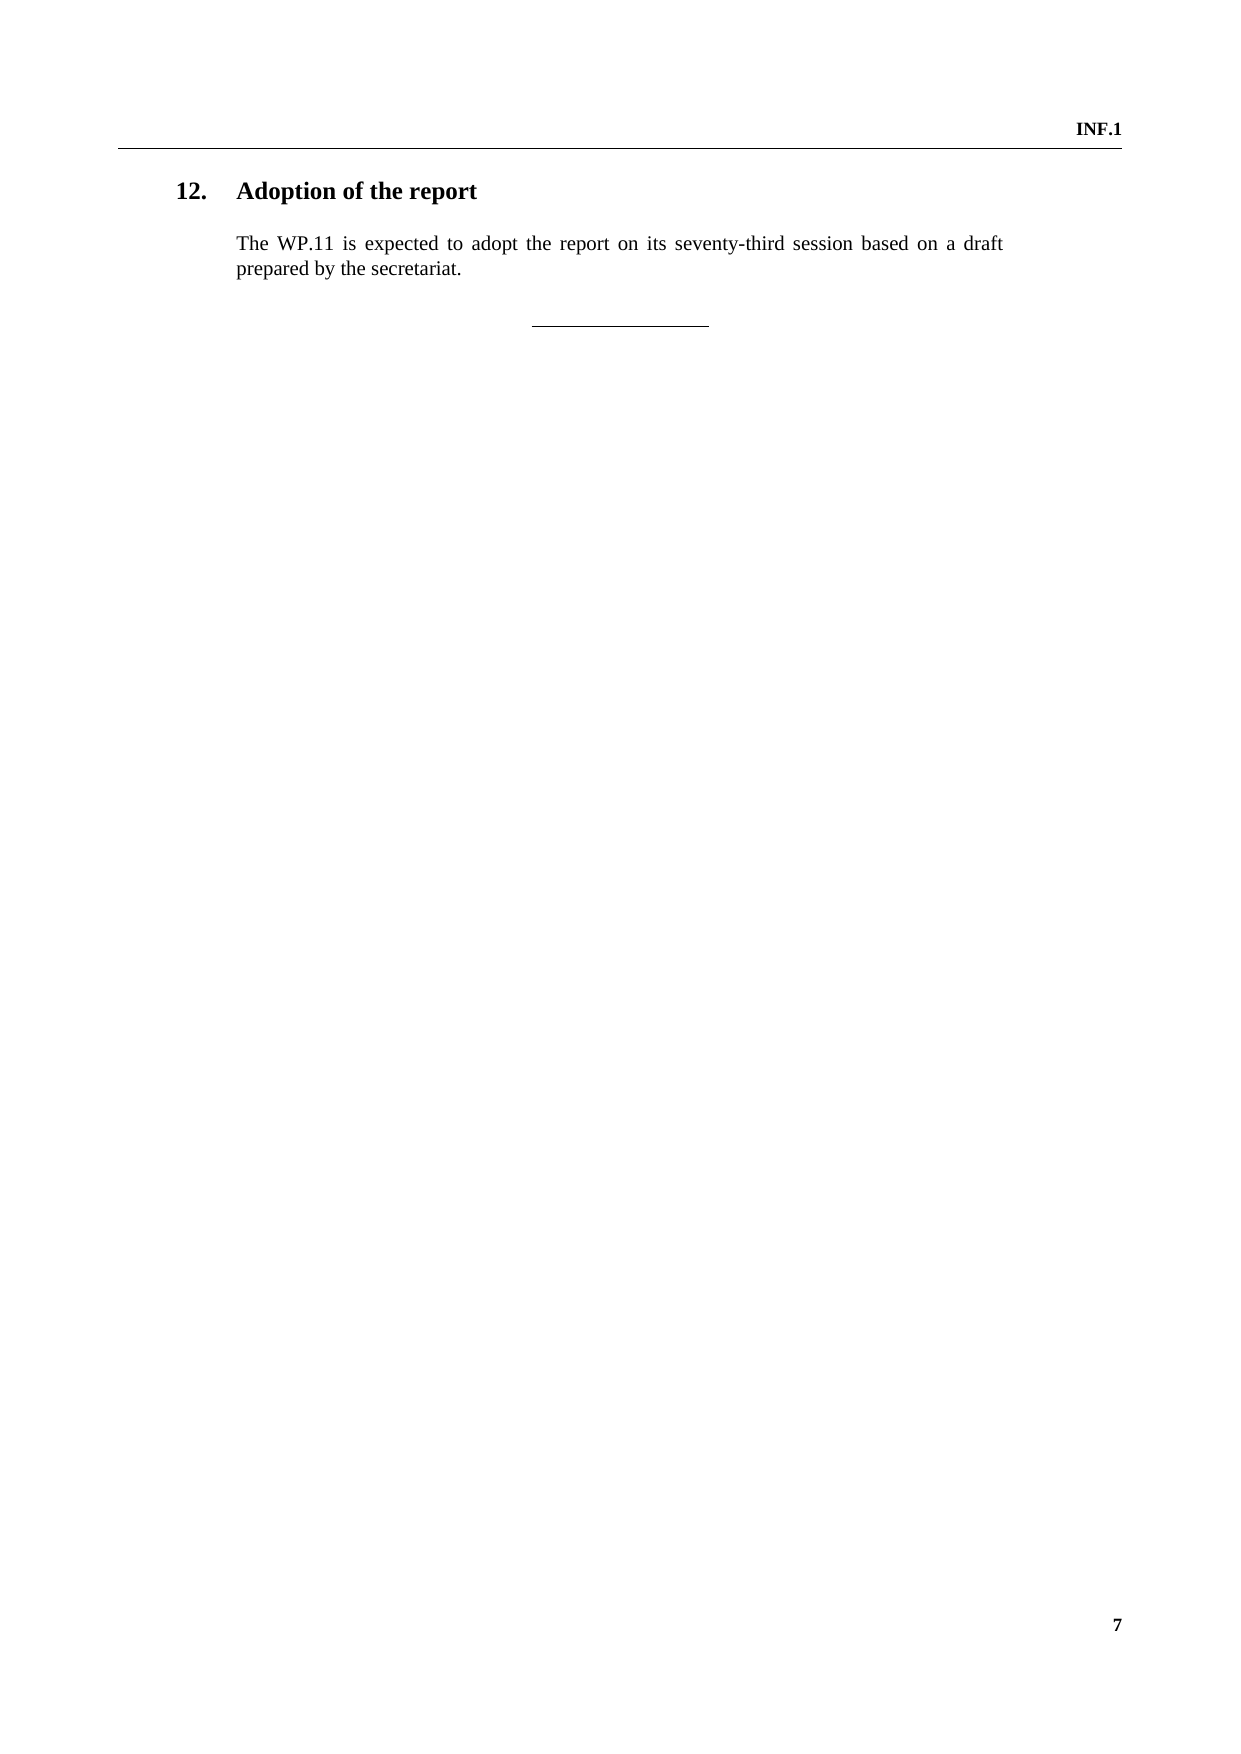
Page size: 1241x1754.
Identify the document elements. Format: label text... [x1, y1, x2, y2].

text 12. Adoption of the report [118, 177, 1004, 205]
text The WP.11 is expected to adopt the report on its seventy-third session based on a draft prepared by the secretariat. [236, 230, 1004, 280]
